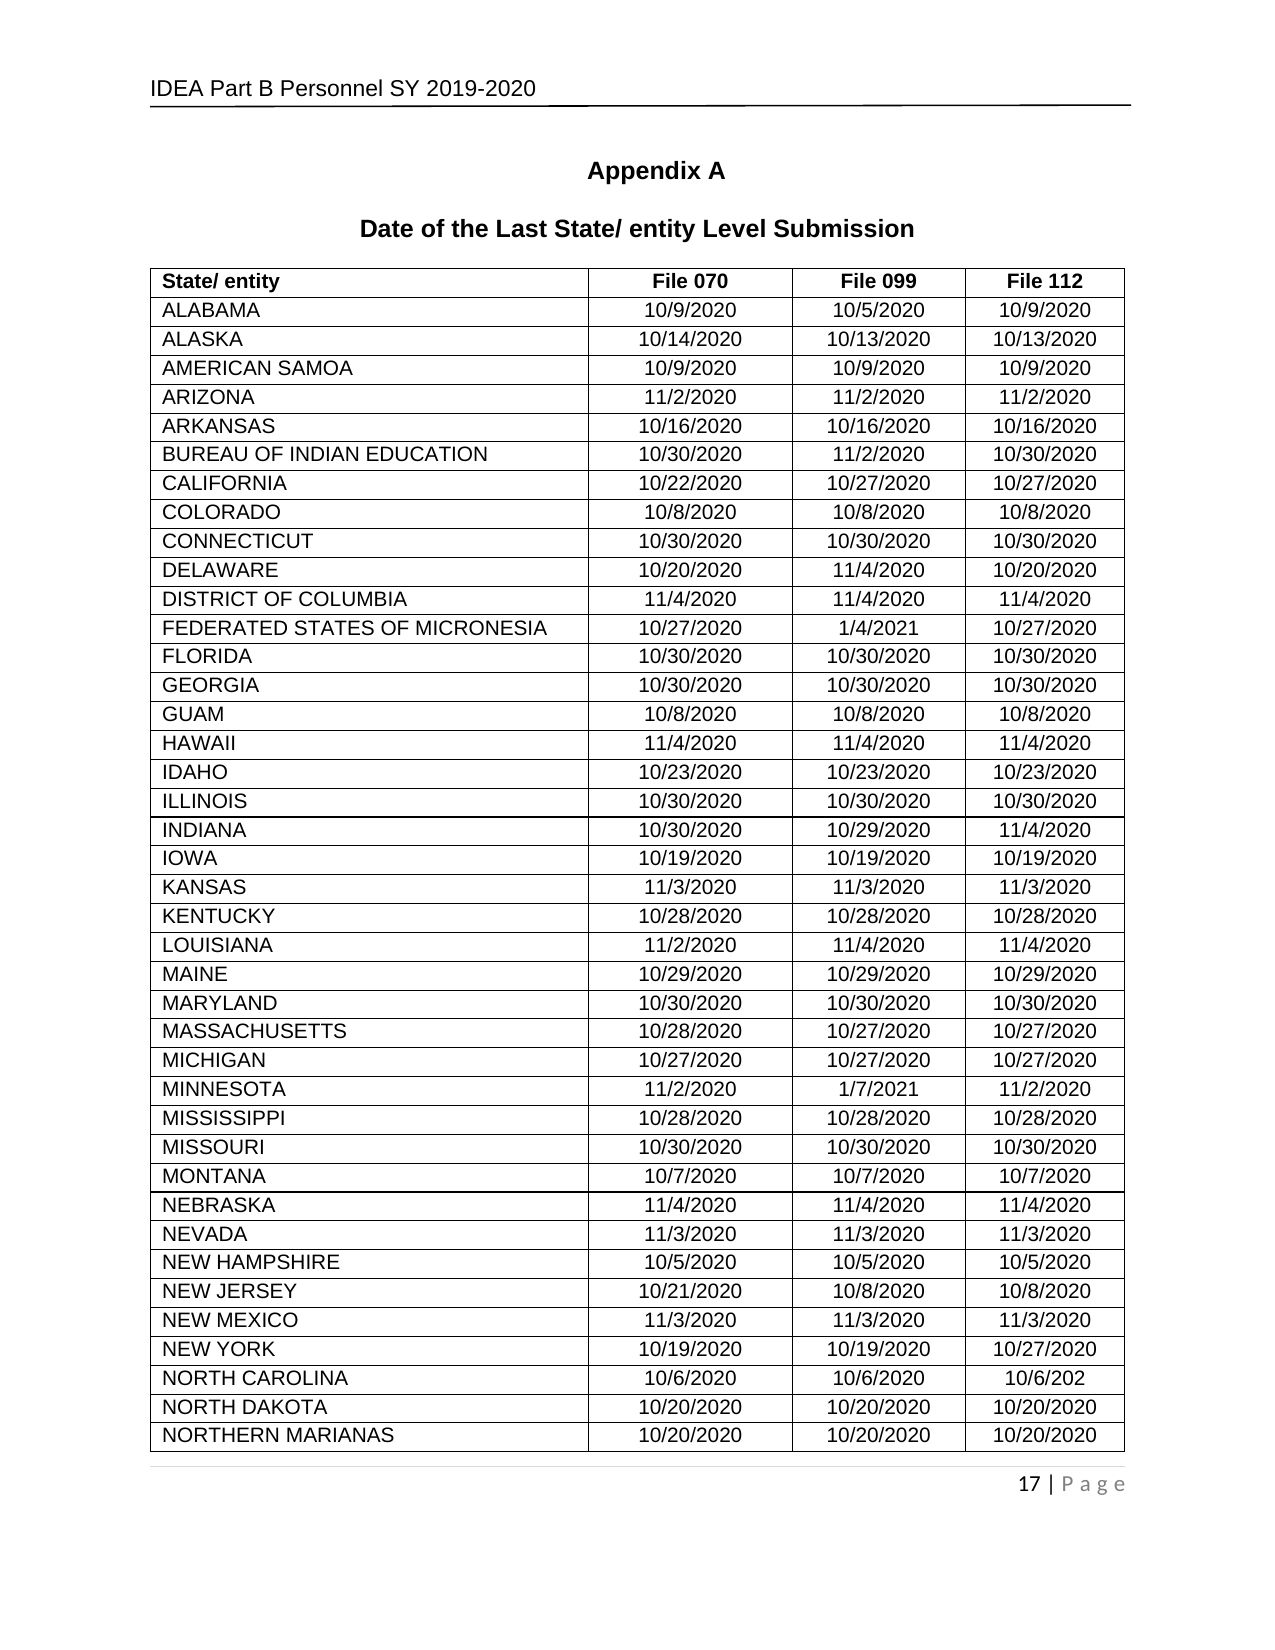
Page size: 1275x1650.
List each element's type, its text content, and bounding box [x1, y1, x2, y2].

table_cell 10/20/2020 [793, 1395, 965, 1422]
table_cell 11/3/2020 [966, 875, 1124, 903]
table_cell KANSAS [151, 875, 588, 903]
table_cell 10/21/2020 [589, 1279, 792, 1307]
table_cell MASSACHUSETTS [151, 1019, 588, 1047]
table_cell 10/23/2020 [966, 760, 1124, 787]
table_cell 10/28/2020 [793, 1106, 965, 1134]
table_cell 11/3/2020 [793, 1221, 965, 1249]
table_cell 11/3/2020 [589, 1308, 792, 1336]
table_cell 10/30/2020 [793, 644, 965, 672]
table_cell 10/20/2020 [589, 1395, 792, 1422]
table_cell 10/30/2020 [966, 991, 1124, 1018]
table_cell 10/8/2020 [793, 1279, 965, 1307]
table_cell 11/3/2020 [966, 1221, 1124, 1249]
table_cell KENTUCKY [151, 904, 588, 932]
table_cell MINNESOTA [151, 1077, 588, 1105]
table_cell 10/19/2020 [793, 1337, 965, 1364]
table_cell 10/8/2020 [966, 702, 1124, 730]
table_cell ALABAMA [151, 298, 588, 326]
table_cell GEORGIA [151, 673, 588, 701]
table_cell NEW JERSEY [151, 1279, 588, 1307]
table_cell 10/20/2020 [966, 1423, 1124, 1451]
table_cell 10/28/2020 [589, 1019, 792, 1047]
table_cell MISSISSIPPI [151, 1106, 588, 1134]
table_cell NEVADA [151, 1221, 588, 1249]
table_cell 10/27/2020 [966, 1019, 1124, 1047]
table_cell 10/23/2020 [793, 760, 965, 787]
table_cell 10/23/2020 [589, 760, 792, 787]
table_cell FEDERATED STATES OF MICRONESIA [151, 615, 588, 643]
table_cell 11/2/2020 [793, 385, 965, 412]
table_cell 10/6/202 [966, 1366, 1124, 1393]
table_cell 10/28/2020 [966, 1106, 1124, 1134]
table_cell 11/4/2020 [589, 587, 792, 614]
table_cell 10/30/2020 [589, 991, 792, 1018]
table_cell 10/28/2020 [589, 1106, 792, 1134]
table_cell 10/9/2020 [589, 356, 792, 383]
table_cell 10/16/2020 [966, 414, 1124, 441]
table_cell 11/4/2020 [966, 818, 1124, 845]
table_cell 10/30/2020 [966, 1135, 1124, 1163]
table_cell 10/29/2020 [589, 962, 792, 989]
table_cell 10/6/2020 [793, 1366, 965, 1393]
table_cell 11/4/2020 [589, 1193, 792, 1220]
table_cell 10/14/2020 [589, 327, 792, 355]
table_cell 10/13/2020 [966, 327, 1124, 355]
table_cell 10/22/2020 [589, 471, 792, 499]
table_cell 10/19/2020 [793, 846, 965, 874]
table_cell 10/29/2020 [793, 818, 965, 845]
table_cell 10/20/2020 [589, 1423, 792, 1451]
table_cell 1/7/2021 [793, 1077, 965, 1105]
table_cell 11/4/2020 [589, 731, 792, 759]
table_cell 10/19/2020 [966, 846, 1124, 874]
table_cell 10/20/2020 [966, 558, 1124, 586]
table_cell 10/30/2020 [966, 673, 1124, 701]
table_cell 10/27/2020 [793, 1019, 965, 1047]
table_cell 11/4/2020 [966, 587, 1124, 614]
table_cell 10/8/2020 [589, 702, 792, 730]
table_cell 10/19/2020 [589, 846, 792, 874]
table_cell FLORIDA [151, 644, 588, 672]
table_cell 10/30/2020 [793, 529, 965, 557]
table_cell 10/27/2020 [966, 615, 1124, 643]
table_cell 11/4/2020 [966, 933, 1124, 961]
table_cell 11/4/2020 [793, 731, 965, 759]
table_cell 10/16/2020 [793, 414, 965, 441]
table_cell 10/13/2020 [793, 327, 965, 355]
text Date of the Last State/ entity Level Submission [150, 214, 1125, 243]
table_cell 10/5/2020 [589, 1250, 792, 1278]
table_cell 11/3/2020 [589, 1221, 792, 1249]
table_cell 10/30/2020 [966, 442, 1124, 470]
table_cell 11/4/2020 [793, 558, 965, 586]
table_cell 10/5/2020 [793, 1250, 965, 1278]
table_cell GUAM [151, 702, 588, 730]
table_cell 10/9/2020 [589, 298, 792, 326]
table_cell 11/4/2020 [793, 587, 965, 614]
subtitle Appendix A [187, 156, 1125, 185]
table_cell MICHIGAN [151, 1048, 588, 1076]
table_cell 10/30/2020 [589, 1135, 792, 1163]
table_cell 10/16/2020 [589, 414, 792, 441]
table_cell 10/5/2020 [793, 298, 965, 326]
table_cell NORTHERN MARIANAS [151, 1423, 588, 1451]
table_cell 10/29/2020 [966, 962, 1124, 989]
table_cell NEW HAMPSHIRE [151, 1250, 588, 1278]
table_cell 11/4/2020 [793, 1193, 965, 1220]
table_cell 10/5/2020 [966, 1250, 1124, 1278]
table_cell 10/30/2020 [589, 442, 792, 470]
table_cell 10/27/2020 [793, 1048, 965, 1076]
table_header File 099 [793, 269, 965, 297]
table_cell 10/30/2020 [793, 789, 965, 816]
table_cell 10/7/2020 [589, 1164, 792, 1191]
table_cell 10/8/2020 [966, 500, 1124, 528]
table_cell 11/2/2020 [966, 1077, 1124, 1105]
table_cell 10/8/2020 [966, 1279, 1124, 1307]
table_cell 10/29/2020 [793, 962, 965, 989]
table_cell 11/4/2020 [793, 933, 965, 961]
table_cell BUREAU OF INDIAN EDUCATION [151, 442, 588, 470]
table_cell INDIANA [151, 818, 588, 845]
table_cell NEW MEXICO [151, 1308, 588, 1336]
table_header File 112 [966, 269, 1124, 297]
table_cell NORTH CAROLINA [151, 1366, 588, 1393]
table_header State/ entity [151, 269, 588, 297]
table_cell 10/27/2020 [966, 1337, 1124, 1364]
table_cell 11/2/2020 [589, 1077, 792, 1105]
table_cell MONTANA [151, 1164, 588, 1191]
table_cell 10/27/2020 [793, 471, 965, 499]
table_cell CALIFORNIA [151, 471, 588, 499]
table_cell 11/3/2020 [793, 1308, 965, 1336]
table_cell 10/9/2020 [966, 298, 1124, 326]
table_cell 10/19/2020 [589, 1337, 792, 1364]
table_cell 1/4/2021 [793, 615, 965, 643]
table_cell 10/8/2020 [793, 702, 965, 730]
table_cell AMERICAN SAMOA [151, 356, 588, 383]
table_cell 10/30/2020 [589, 529, 792, 557]
table_cell COLORADO [151, 500, 588, 528]
table_cell NORTH DAKOTA [151, 1395, 588, 1422]
table_cell 10/30/2020 [793, 1135, 965, 1163]
table_cell 10/7/2020 [966, 1164, 1124, 1191]
table_cell ILLINOIS [151, 789, 588, 816]
table_header File 070 [589, 269, 792, 297]
table_cell DISTRICT OF COLUMBIA [151, 587, 588, 614]
table_cell 11/2/2020 [966, 385, 1124, 412]
table_cell MAINE [151, 962, 588, 989]
table_cell 10/30/2020 [966, 644, 1124, 672]
table_cell 11/4/2020 [966, 731, 1124, 759]
table_cell 11/3/2020 [589, 875, 792, 903]
table_cell 10/27/2020 [966, 471, 1124, 499]
table_cell 10/8/2020 [589, 500, 792, 528]
table_cell 10/30/2020 [589, 673, 792, 701]
table_cell 10/28/2020 [966, 904, 1124, 932]
table_cell 10/27/2020 [589, 1048, 792, 1076]
table_cell CONNECTICUT [151, 529, 588, 557]
table_cell LOUISIANA [151, 933, 588, 961]
table_cell ARKANSAS [151, 414, 588, 441]
table_cell 10/20/2020 [589, 558, 792, 586]
table_cell 10/30/2020 [793, 991, 965, 1018]
table_cell 11/4/2020 [966, 1193, 1124, 1220]
table_cell 10/27/2020 [966, 1048, 1124, 1076]
table_cell 10/27/2020 [589, 615, 792, 643]
table_cell 11/2/2020 [589, 385, 792, 412]
table_cell 10/6/2020 [589, 1366, 792, 1393]
table_cell 11/3/2020 [966, 1308, 1124, 1336]
table_cell 10/7/2020 [793, 1164, 965, 1191]
table_cell IDAHO [151, 760, 588, 787]
table_cell 10/20/2020 [966, 1395, 1124, 1422]
table_cell 10/9/2020 [793, 356, 965, 383]
table_cell 10/30/2020 [793, 673, 965, 701]
table_cell 10/30/2020 [589, 644, 792, 672]
table_cell ALASKA [151, 327, 588, 355]
table_cell 10/28/2020 [793, 904, 965, 932]
table_cell 11/2/2020 [793, 442, 965, 470]
table_cell 10/30/2020 [966, 529, 1124, 557]
table_cell 10/30/2020 [589, 818, 792, 845]
table_cell ARIZONA [151, 385, 588, 412]
table_cell DELAWARE [151, 558, 588, 586]
table_cell 10/8/2020 [793, 500, 965, 528]
table_cell 10/30/2020 [589, 789, 792, 816]
table_cell HAWAII [151, 731, 588, 759]
table_cell 10/20/2020 [793, 1423, 965, 1451]
table_cell 10/28/2020 [589, 904, 792, 932]
table_cell 10/30/2020 [966, 789, 1124, 816]
table_cell NEBRASKA [151, 1193, 588, 1220]
table_cell MARYLAND [151, 991, 588, 1018]
table_cell IOWA [151, 846, 588, 874]
table_cell 11/3/2020 [793, 875, 965, 903]
table_cell 11/2/2020 [589, 933, 792, 961]
table_cell 10/9/2020 [966, 356, 1124, 383]
table_cell NEW YORK [151, 1337, 588, 1364]
table_cell MISSOURI [151, 1135, 588, 1163]
